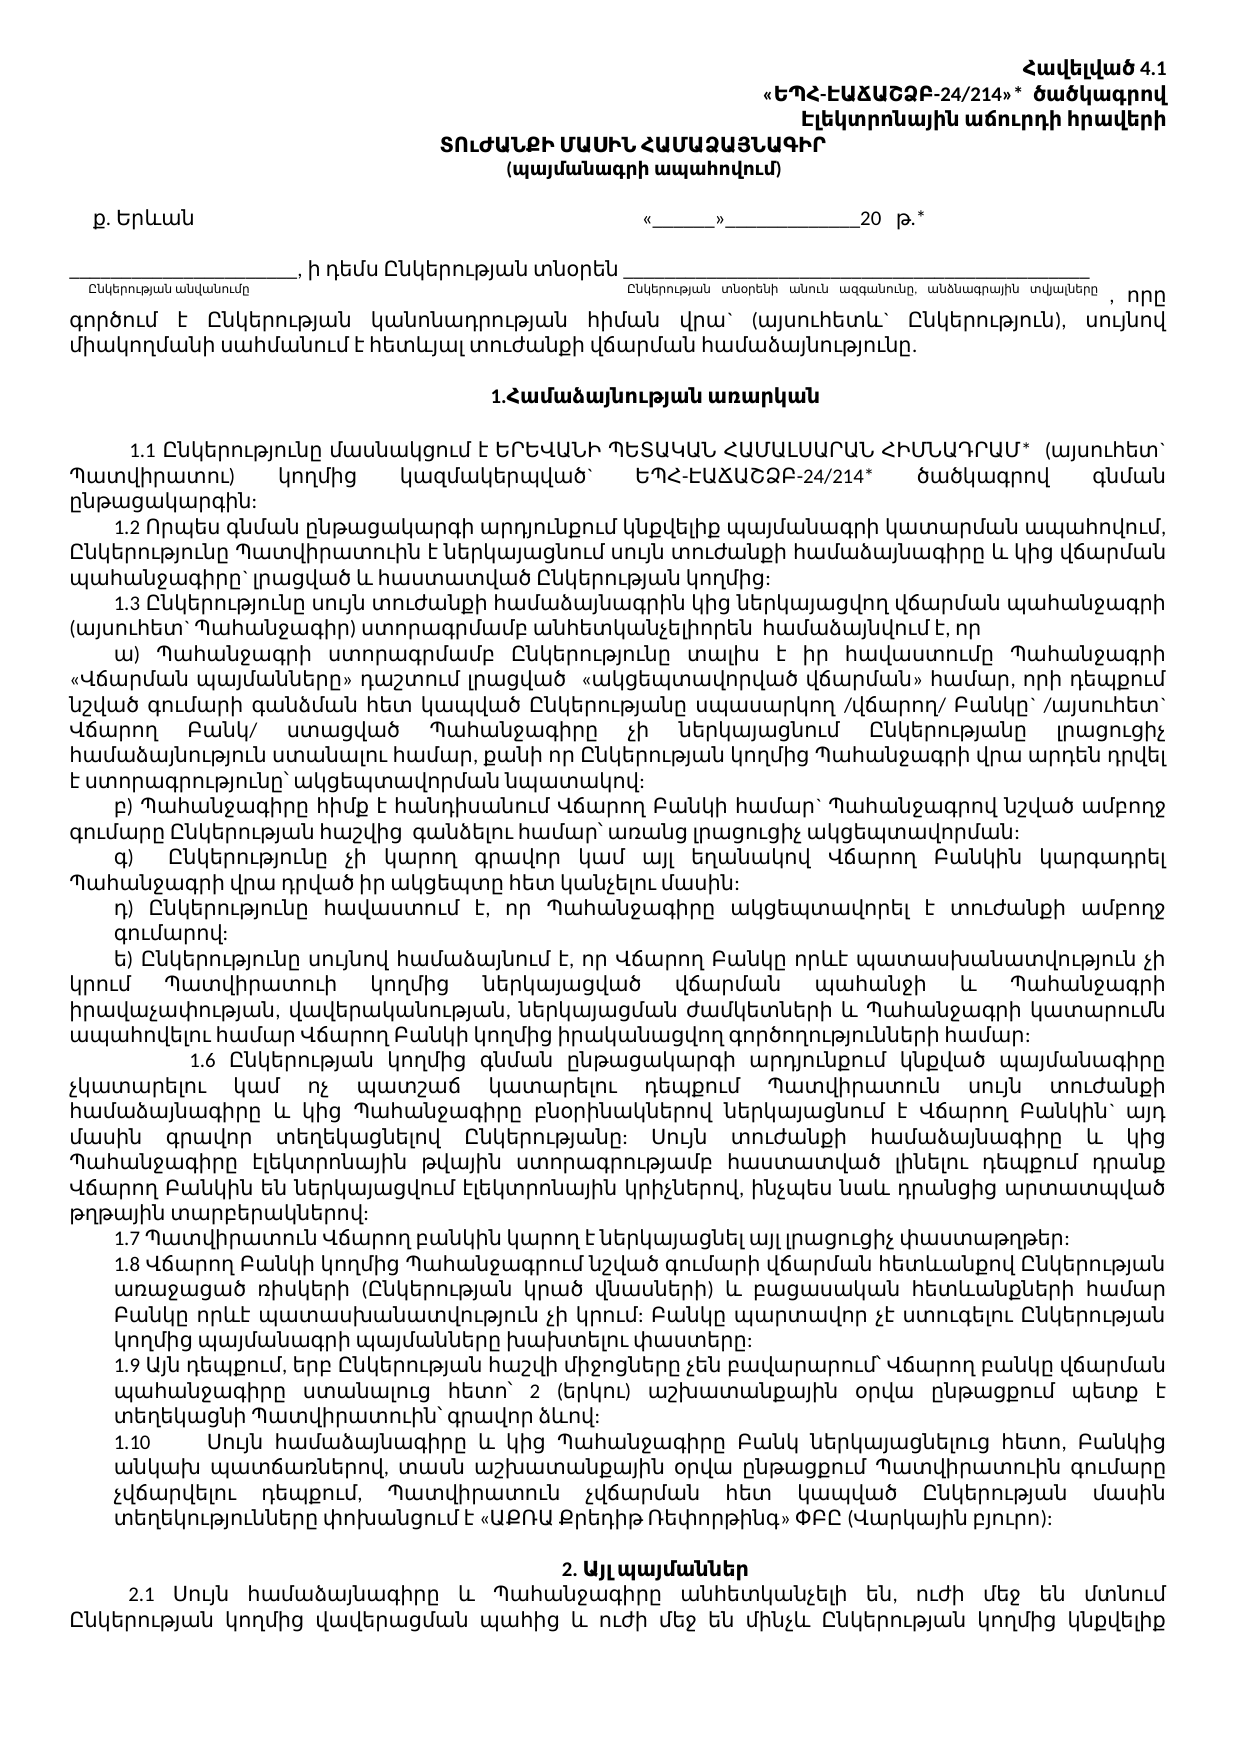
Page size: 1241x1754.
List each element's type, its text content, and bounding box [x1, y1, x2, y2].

text 1.10 Սույն համաձայնագիրը և կից Պահանջագիրը Բանկ ներկայացնելուց հետո, Բանկից անկախ պատճառներով, տասն աշխատանքային օրվա ընթացքում Պատվիրատուին գումարը չվճարվելու դեպքում, Պատվիրատուն չվճարման հետ կապված Ընկերության մասին տեղեկությունները փոխանցում է «ԱՔՌԱ Քրեդիթ Ռեփորթինգ» ՓԲԸ (Վարկային բյուրո): [113, 1429, 1167, 1531]
text ա) Պահանջագրի ստորագրմամբ Ընկերությունը տալիս է իր հավաստումը Պահանջագրի «Վճարման պայմանները» դաշտում լրացված «ակցեպտավորված վճարման» համար, որի դեպքում նշված գումարի գանձման հետ կապված Ընկերությանը սպասարկող /վճարող/ Բանկը` /այսուհետ` Վճարող Բանկ/ ստացված Պահանջագիրը չի ներկայացնում Ընկերությանը լրացուցիչ համաձայնություն ստանալու համար, քանի որ Ընկերության կողմից Պահանջագրի վրա արդեն դրվել է ստորագրությունը՝ ակցեպտավորման նպատակով: [69, 641, 1167, 793]
text 1.3 Ընկերությունը սույն տուժանքի համաձայնագրին կից ներկայացվող վճարման պահանջագրի (այսուհետ` Պահանջագիր) ստորագրմամբ անհետկանչելիորեն համաձայնվում է, որ [69, 590, 1167, 641]
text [69, 1581, 1167, 1632]
text գ) Ընկերությունը չի կարող գրավոր կամ այլ եղանակով Վճարող Բանկին կարգադրել Պահանջագրի վրա դրված իր ակցեպտը հետ կանչելու մասին: [69, 844, 1167, 895]
text ք. Երևան «______»_____________20 թ.* [69, 206, 1167, 231]
text դ) Ընկերությունը հավաստում է, որ Պահանջագիրը ակցեպտավորել է տուժանքի ամբողջ գումարով: [113, 895, 1167, 946]
text բ) Պահանջագիրը հիմք է հանդիսանում Վճարող Բանկի համար` Պահանջագրով նշված ամբողջ գումարը Ընկերության հաշվից գանձելու համար՝ առանց լրացուցիչ ակցեպտավորման: [69, 793, 1167, 844]
text 1.8 Վճարող Բանկի կողմից Պահանջագրում նշված գումարի վճարման հետևանքով Ընկերության առաջացած ռիսկերի (Ընկերության կրած վնասների) և բացասական հետևանքների համար Բանկը որևէ պատասխանատվություն չի կրում: Բանկը պարտավոր չէ ստուգելու Ընկերության կողմից պայմանագրի պայմանները խախտելու փաստերը: [113, 1251, 1167, 1353]
text 2. Այլ պայմաններ [144, 1556, 1167, 1581]
text Հավելված 4.1 [69, 56, 1167, 81]
text «ԵՊՀ-ԷԱՃԱՇՁԲ-24/214»* ծածկագրով [69, 81, 1167, 106]
text ե) Ընկերությունը սույնով համաձայնում է, որ Վճարող Բանկը որևէ պատասխանատվություն չի կրում Պատվիրատուի կողմից ներկայացված վճարման պահանջի և Պահանջագրի իրավաչափության, վավերականության, ներկայացման ժամկետների և Պահանջագրի կատարումն ապահովելու համար Վճարող Բանկի կողմից իրականացվող գործողությունների համար: [69, 946, 1167, 1048]
text 1.7 Պատվիրատուն Վճարող բանկին կարող է ներկայացնել այլ լրացուցիչ փաստաթղթեր: [113, 1226, 1167, 1251]
text 1.Համաձայնության առարկան [144, 383, 1167, 409]
text 1.6 Ընկերության կողմից գնման ընթացակարգի արդյունքում կնքված պայմանագիրը չկատարելու կամ ոչ պատշաճ կատարելու դեպքում Պատվիրատուն սույն տուժանքի համաձայնագիրը և կից Պահանջագիրը բնօրինակներով ներկայացնում է Վճարող Բանկին` այդ մասին գրավոր տեղեկացնելով Ընկերությանը: Սույն տուժանքի համաձայնագիրը և կից Պահանջագիրը էլեկտրոնային թվային ստորագրությամբ հաստատված լինելու դեպքում դրանք Վճարող Բանկին են ներկայացվում էլեկտրոնային կրիչներով, ինչպես նաև դրանցից արտատպված թղթային տարբերակներով: [69, 1048, 1167, 1226]
text 1.1 Ընկերությունը մասնակցում է ԵՐԵՎԱՆԻ ՊԵՏԱԿԱՆ ՀԱՄԱԼՍԱՐԱՆ ՀԻՄՆԱԴՐԱՄ* (այսուհետ` Պատվիրատու) կողմից կազմակերպված` ԵՊՀ-ԷԱՃԱՇՁԲ-24/214* ծածկագրով գնման ընթացակարգին: [69, 438, 1167, 514]
text 1.2 Որպես գնման ընթացակարգի արդյունքում կնքվելիք պայմանագրի կատարման ապահովում, Ընկերությունը Պատվիրատուին է ներկայացնում սույն տուժանքի համաձայնագիրը և կից վճարման պահանջագիրը` լրացված և հաստատված Ընկերության կողմից: [69, 514, 1167, 590]
text 1.9 Այն դեպքում, երբ Ընկերության հաշվի միջոցները չեն բավարարում՝ Վճարող բանկը վճարման պահանջագիրը ստանալուց հետո՝ 2 (երկու) աշխատանքային օրվա ընթացքում պետք է տեղեկացնի Պատվիրատուին՝ գրավոր ձևով: [113, 1353, 1167, 1429]
text ՏՈւԺԱՆՔԻ ՄԱՍԻՆ ՀԱՄԱՁԱՅՆԱԳԻՐ [69, 132, 1167, 157]
text (պայմանագրի ապահովում) [69, 157, 1167, 180]
text Էլեկտրոնային աճուրդի հրավերի [69, 106, 1167, 132]
text Ընկերության անվանումը Ընկերության տնօրենի անուն ազգանունը, անձնագրային տվյալները , որը գործում է Ընկերության կանոնադրության հիման վրա` (այսուհետև` Ընկերություն), սույնով միակողմանի սահմանում է հետևյալ տուժանքի վճարման համաձայնությունը. [69, 282, 1167, 358]
text ______________________, ի դեմս Ընկերության տնօրեն _____________________________________________ [69, 256, 1167, 282]
